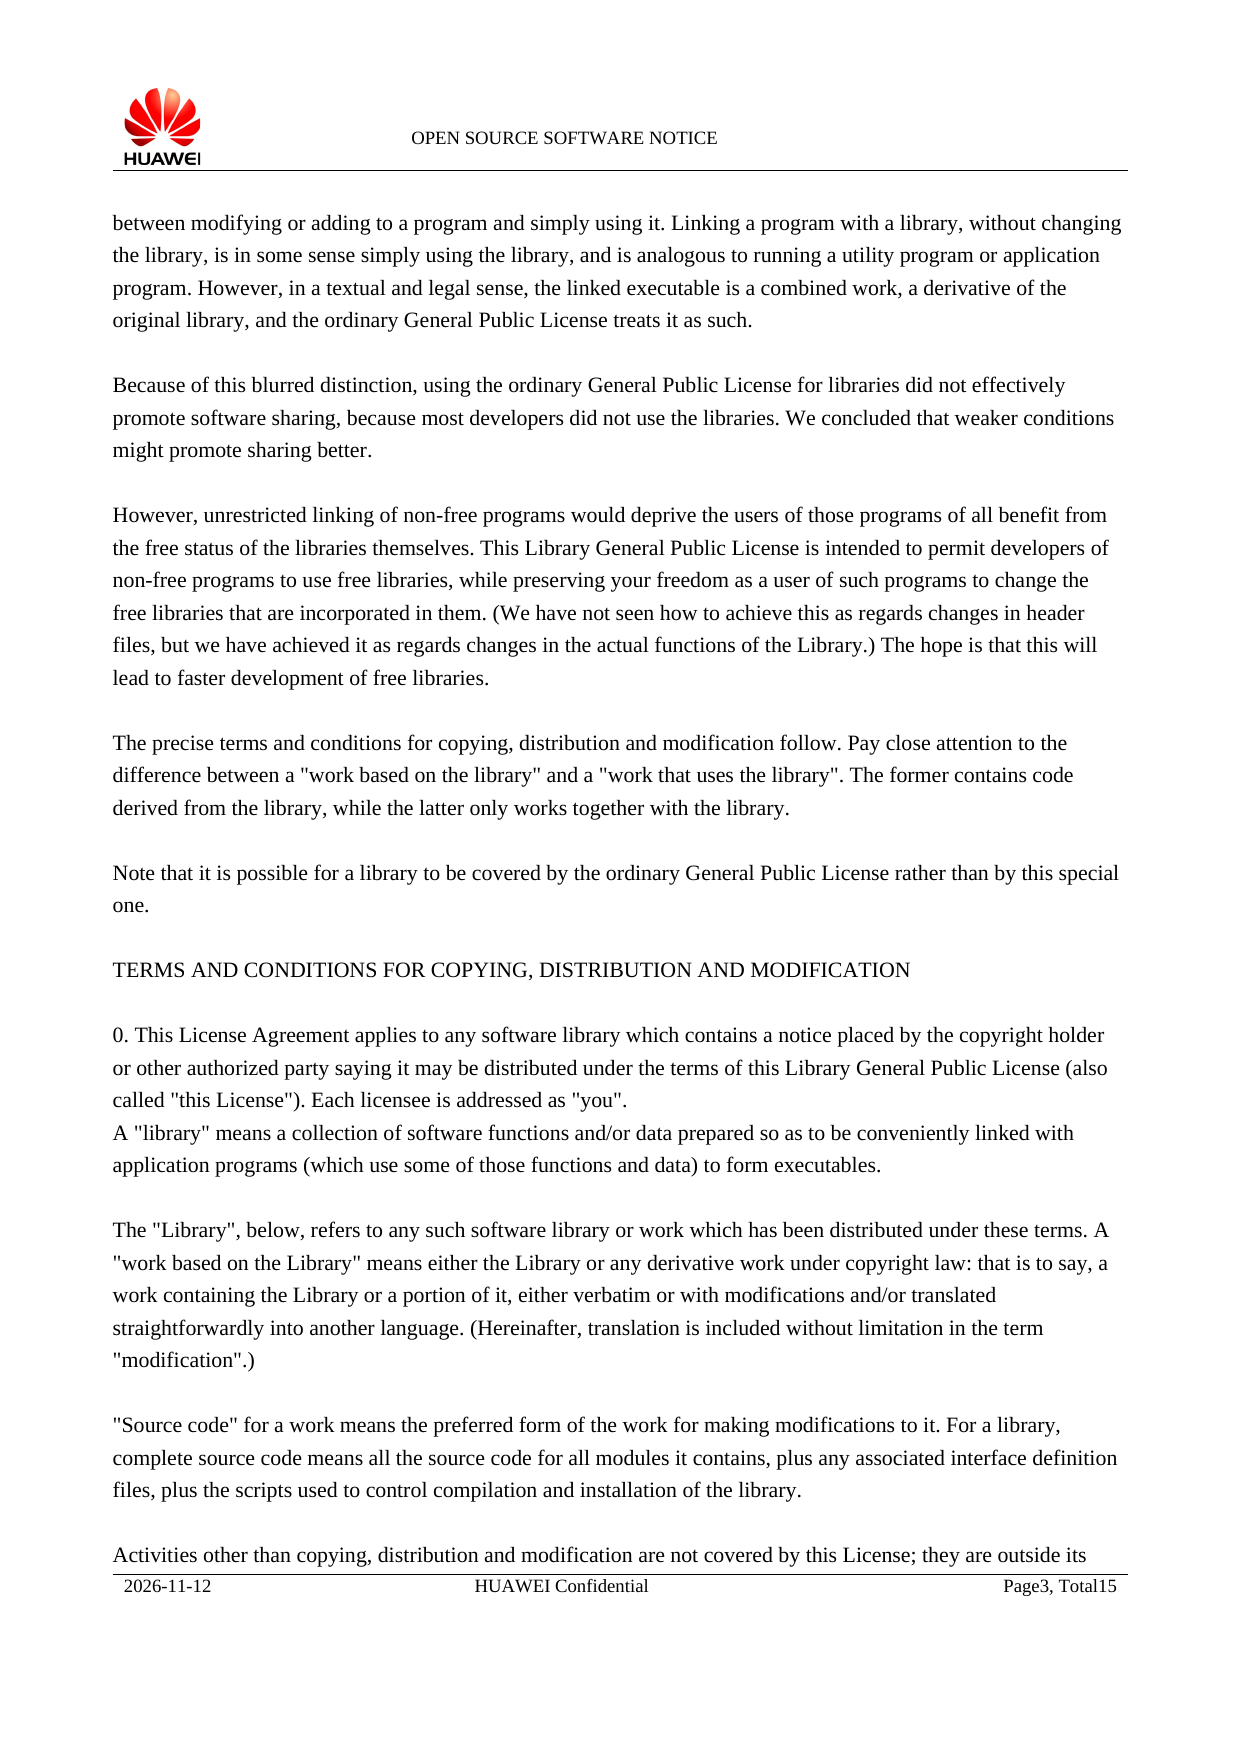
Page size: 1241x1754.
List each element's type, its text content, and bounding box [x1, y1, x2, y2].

picture [124, 88, 201, 165]
